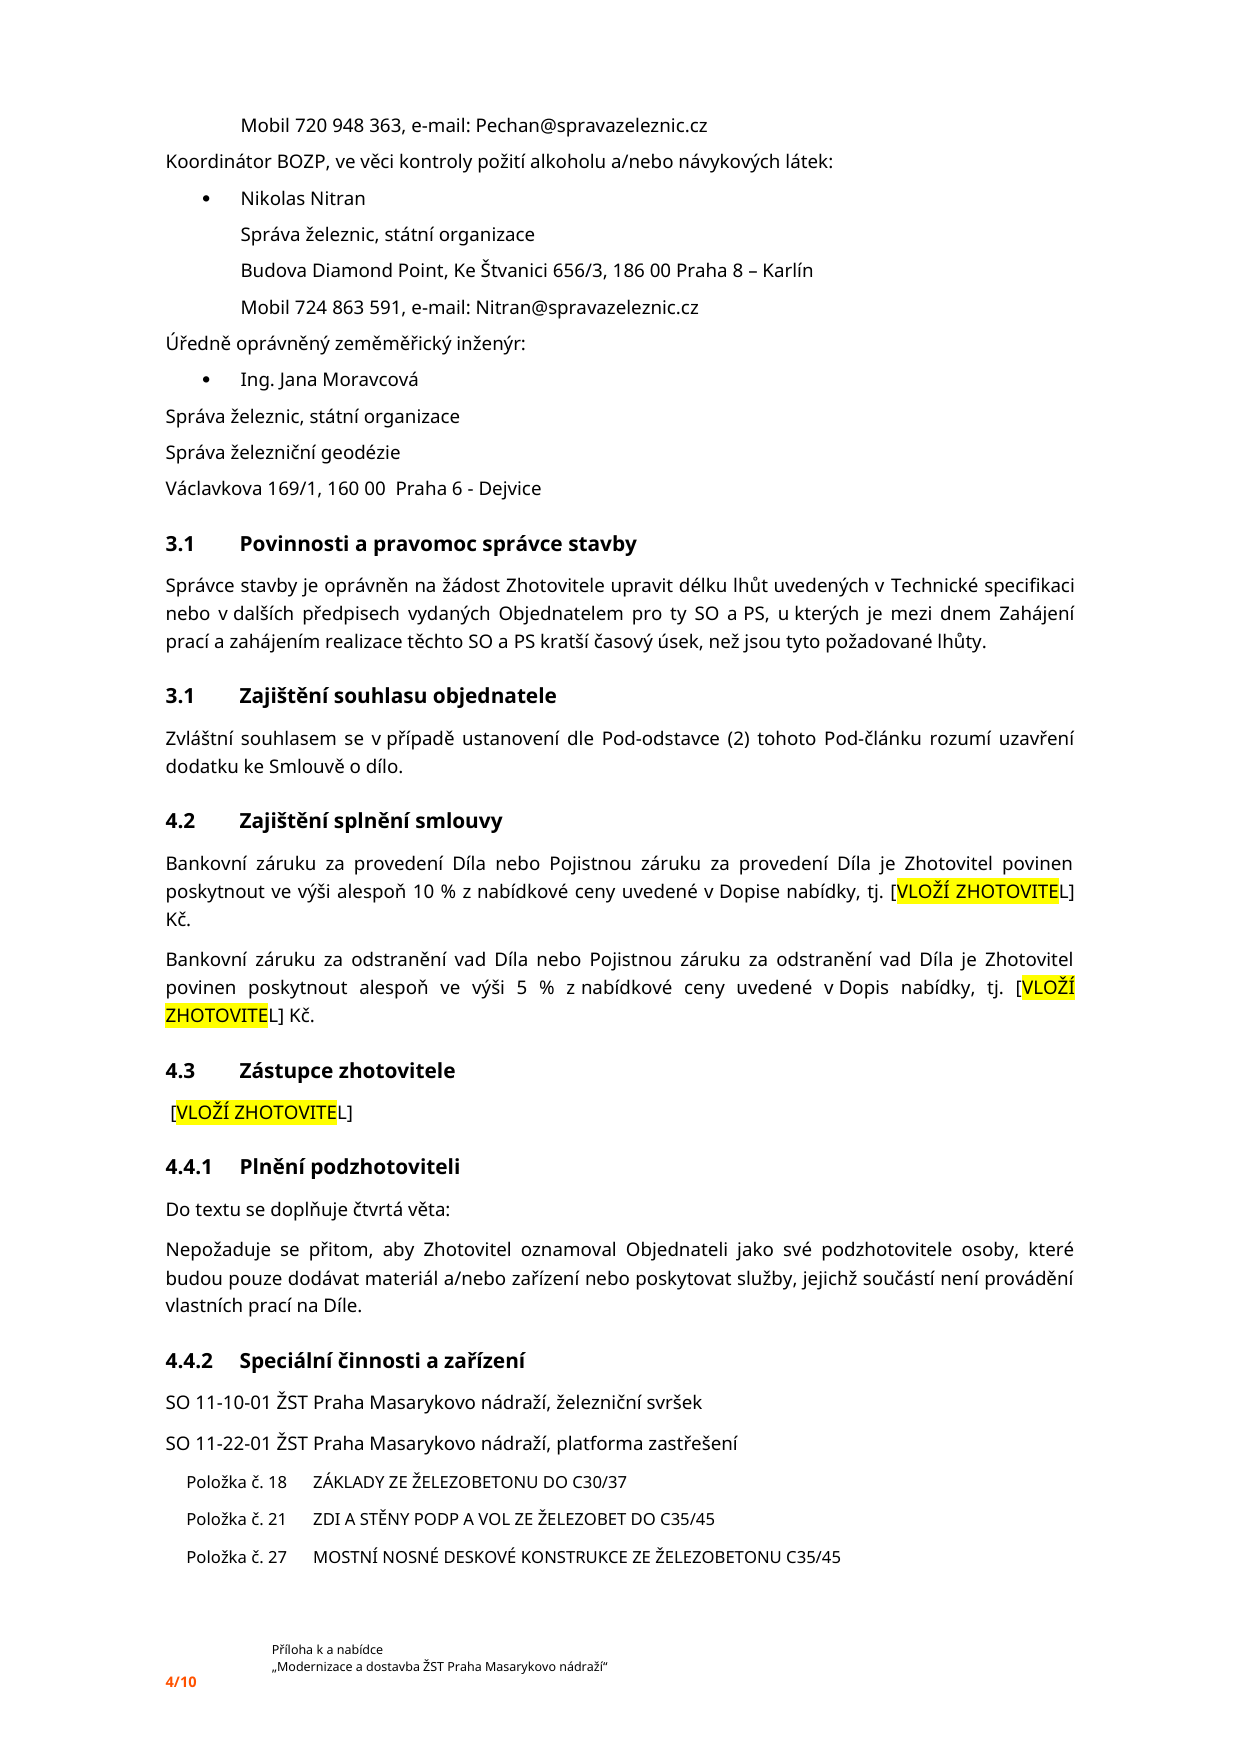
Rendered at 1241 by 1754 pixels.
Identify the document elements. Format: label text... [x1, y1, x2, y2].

text Nikolas Nitran [203, 185, 1075, 210]
text [VLOŽÍ ZHOTOVITEL] [165, 1099, 1075, 1125]
list Mobil 724 863 591, e-mail: Nitran@spravazeleznic.cz [240, 294, 1075, 319]
text 4.2 Zajištění splnění smlouvy [165, 806, 1075, 835]
text 3.1 Povinnosti a pravomoc správce stavby [165, 529, 1075, 557]
text 4.4.1 Plnění podzhotoviteli [165, 1152, 1075, 1181]
list Správa železnic, státní organizace [165, 403, 1075, 428]
text Ing. Jana Moravcová [203, 367, 1075, 392]
text Nepožaduje se přitom, aby Zhotovitel oznamoval Objednateli jako své podzhotovitele osoby, které budou pouze dodávat materiál a/nebo zařízení nebo poskytovat služby, jejichž součástí není provádění vlastních prací na Díle. [165, 1237, 1075, 1318]
text Položka č. 18 ZÁKLADY ZE ŽELEZOBETONU DO C30/37 [186, 1471, 1075, 1493]
text Bankovní záruku za provedení Díla nebo Pojistnou záruku za provedení Díla je Zhotovitel povinen poskytnout ve výši alespoň 10 % z nabídkové ceny uvedené v Dopise nabídky, tj. [VLOŽÍ ZHOTOVITEL] Kč. [165, 850, 1075, 932]
list Mobil 720 948 363, e-mail: Pechan@spravazeleznic.cz [240, 112, 1075, 138]
text 4.3 Zástupce zhotovitele [165, 1056, 1075, 1084]
text Zvláštní souhlasem se v případě ustanovení dle Pod-odstavce (2) tohoto Pod-článku rozumí uzavření dodatku ke Smlouvě o dílo. [165, 725, 1075, 779]
list Václavkova 169/1, 160 00 Praha 6 - Dejvice [165, 476, 1075, 501]
text SO 11-10-01 ŽST Praha Masarykovo nádraží, železniční svršek [165, 1389, 1075, 1415]
text 4.4.2 Speciální činnosti a zařízení [165, 1346, 1075, 1374]
list Úředně oprávněný zeměměřický inženýr: [165, 330, 1075, 356]
text SO 11-22-01 ŽST Praha Masarykovo nádraží, platforma zastřešení [165, 1430, 1075, 1456]
list Koordinátor BOZP, ve věci kontroly požití alkoholu a/nebo návykových látek: [165, 148, 1075, 174]
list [240, 258, 1075, 283]
text Položka č. 27 MOSTNÍ NOSNÉ DESKOVÉ KONSTRUKCE ZE ŽELEZOBETONU C35/45 [186, 1545, 1075, 1568]
text Položka č. 21 ZDI A STĚNY PODP A VOL ZE ŽELEZOBET DO C35/45 [186, 1508, 1075, 1531]
list Správa železniční geodézie [165, 439, 1075, 465]
text Bankovní záruku za odstranění vad Díla nebo Pojistnou záruku za odstranění vad Díla je Zhotovitel povinen poskytnout alespoň ve výši 5 % z nabídkové ceny uvedené v Dopis nabídky, tj. [VLOŽÍ ZHOTOVITEL] Kč. [165, 947, 1075, 1028]
text 3.1 Zajištění souhlasu objednatele [165, 682, 1075, 710]
text Do textu se doplňuje čtvrtá věta: [165, 1196, 1075, 1222]
text Správce stavby je oprávněn na žádost Zhotovitele upravit délku lhůt uvedených v Technické specifikaci nebo v dalších předpisech vydaných Objednatelem pro ty SO a PS, u kterých je mezi dnem Zahájení prací a zahájením realizace těchto SO a PS kratší časový úsek, než jsou tyto požadované lhůty. [165, 572, 1075, 654]
list Správa železnic, státní organizace [240, 221, 1075, 247]
